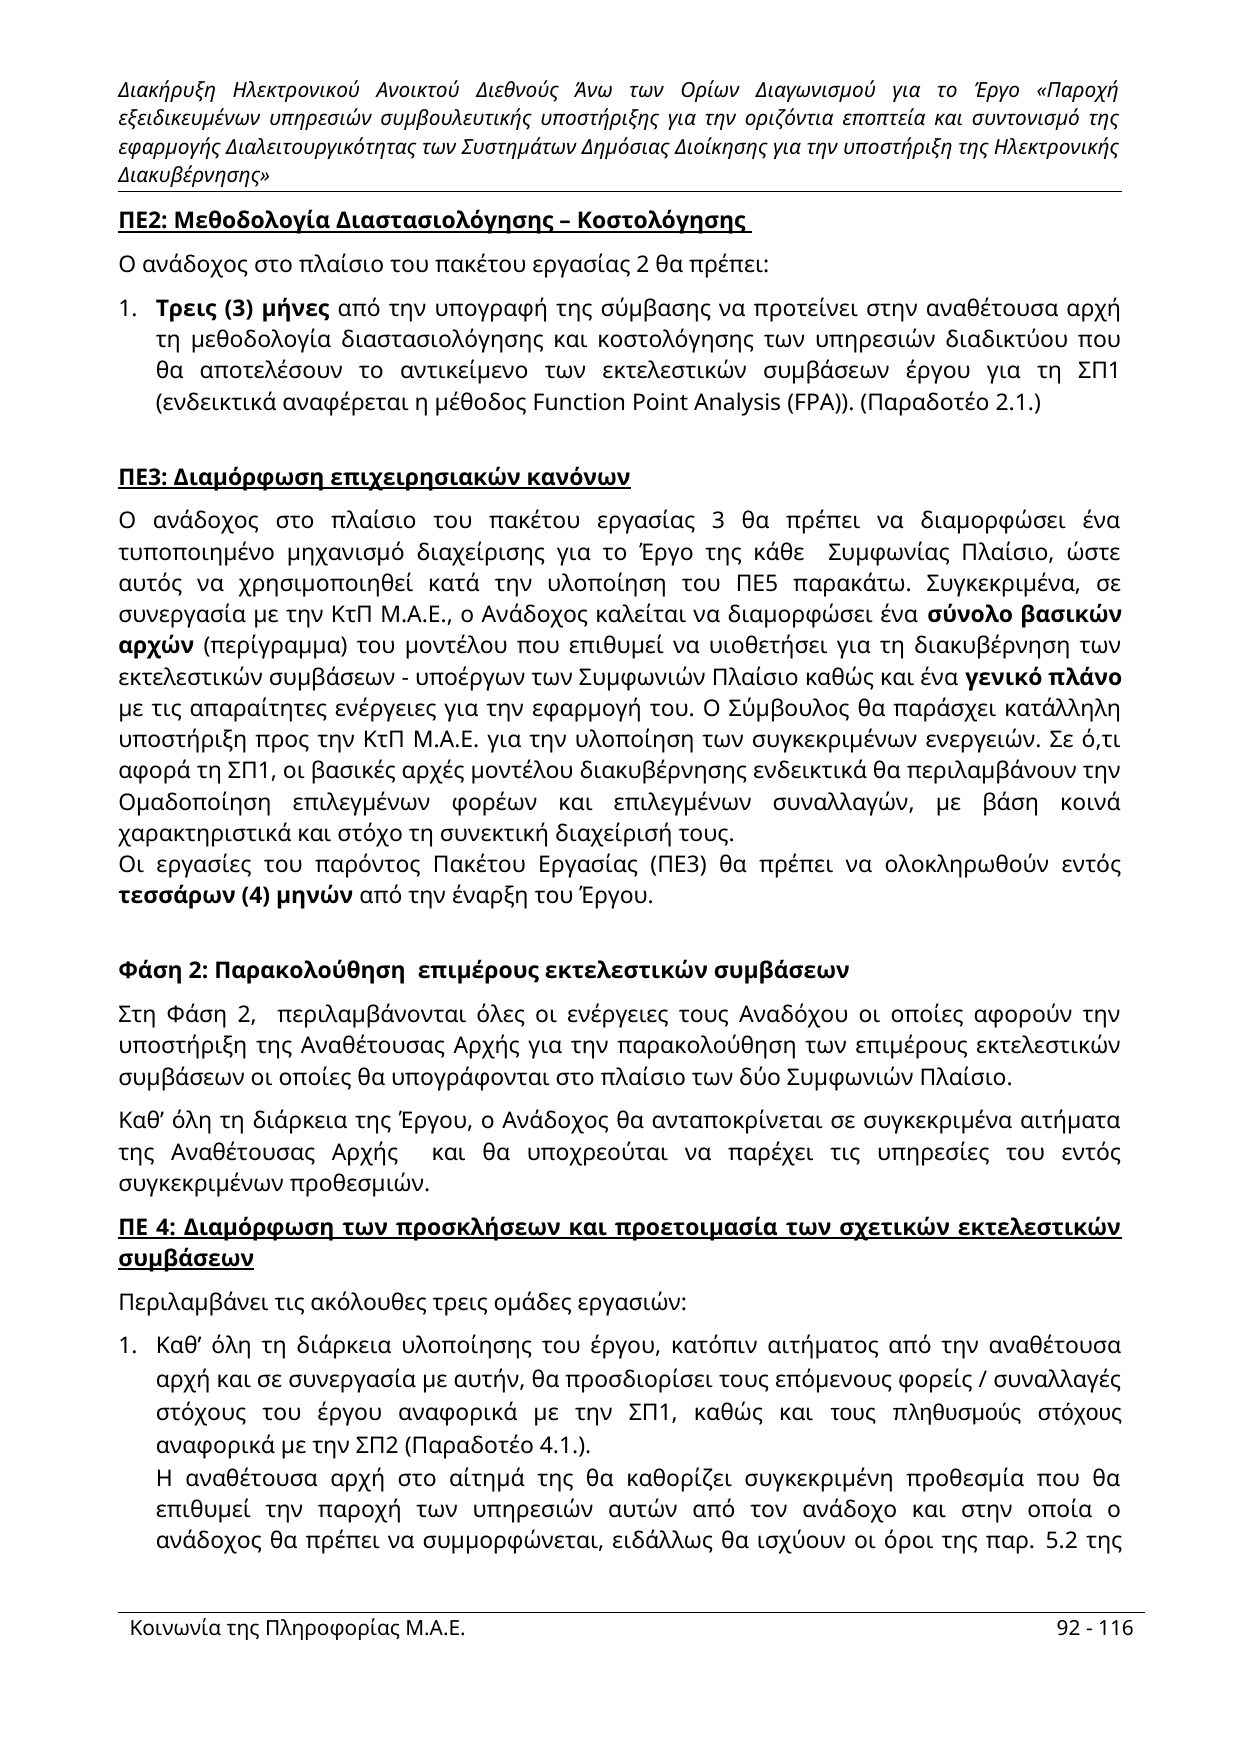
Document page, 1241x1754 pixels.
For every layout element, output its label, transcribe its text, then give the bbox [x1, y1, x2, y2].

text Οι εργασίες του παρόντος Πακέτου Εργασίας (ΠΕ3) θα πρέπει να ολοκληρωθούν εντός τεσσάρων (4) μηνών από την έναρξη του Έργου. [118, 848, 1122, 911]
text ΠΕ 4: Διαμόρφωση των προσκλήσεων και προετοιμασία των σχετικών εκτελεστικών συμβάσεων [118, 1239, 1122, 1273]
text Στη Φάση 2, περιλαμβάνονται όλες οι ενέργειες τους Αναδόχου οι οποίες αφορούν την υποστήριξη της Αναθέτουσας Αρχής για την παρακολούθηση των επιμέρους εκτελεστικών συμβάσεων οι οποίες θα υπογράφονται στο πλαίσιο των δύο Συμφωνιών Πλαίσιο. [118, 998, 1122, 1092]
text Καθ’ όλη τη διάρκεια της Έργου, ο Ανάδοχος θα ανταποκρίνεται σε συγκεκριμένα αιτήματα της Αναθέτουσας Αρχής και θα υποχρεούται να παρέχει τις υπηρεσίες του εντός συγκεκριμένων προθεσμιών. [118, 1104, 1122, 1198]
text ΠΕ2: Μεθοδολογία Διαστασιολόγησης – Κοστολόγησης [118, 204, 1122, 236]
list Τρεις (3) μήνες από την υπογραφή της σύμβασης να προτείνει στην αναθέτουσα αρχή τη μεθοδολογία διαστασιολόγησης και κοστολόγησης των υπηρεσιών διαδικτύου που θα αποτελέσουν το αντικείμενο των εκτελεστικών συμβάσεων έργου για τη ΣΠ1 (ενδεικτικά αναφέρεται η μέθοδος Function Point Analysis (FPA)). (Παραδοτέο 2.1.) [118, 292, 1122, 417]
list Καθ’ όλη τη διάρκεια υλοποίησης του έργου, κατόπιν αιτήματος από την αναθέτουσα αρχή και σε συνεργασία με αυτήν, θα προσδιορίσει τους επόμενους φορείς / συναλλαγές στόχους του έργου αναφορικά με την ΣΠ1, καθώς και τους πληθυσμούς στόχους αναφορικά με την ΣΠ2 (Παραδοτέο 4.1.). [118, 1329, 1122, 1460]
text Φάση 2: Παρακολούθηση επιμέρους εκτελεστικών συμβάσεων [118, 954, 1122, 986]
text ΠΕ3: Διαμόρφωση επιχειρησιακών κανόνων [118, 461, 1122, 492]
text Ο ανάδοχος στο πλαίσιο του πακέτου εργασίας 2 θα πρέπει: [118, 248, 1122, 279]
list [156, 1462, 1122, 1556]
text ΠΕ 4: Διαμόρφωση των προσκλήσεων και προετοιμασία των σχετικών εκτελεστικών συμβάσεων [118, 1211, 1122, 1237]
text Περιλαμβάνει τις ακόλουθες τρεις ομάδες εργασιών: [118, 1286, 1122, 1317]
text Ο ανάδοχος στο πλαίσιο του πακέτου εργασίας 3 θα πρέπει να διαμορφώσει ένα τυποποιημένο μηχανισμό διαχείρισης για το Έργο της κάθε Συμφωνίας Πλαίσιο, ώστε αυτός να χρησιμοποιηθεί κατά την υλοποίηση του ΠΕ5 παρακάτω. Συγκεκριμένα, σε συνεργασία με την ΚτΠ Μ.Α.Ε., ο Ανάδοχος καλείται να διαμορφώσει ένα σύνολο βασικών αρχών (περίγραμμα) του μοντέλου που επιθυμεί να υιοθετήσει για τη διακυβέρνηση των εκτελεστικών συμβάσεων - υποέργων των Συμφωνιών Πλαίσιο καθώς και ένα γενικό πλάνο με τις απαραίτητες ενέργειες για την εφαρμογή του. Ο Σύμβουλος θα παράσχει κατάλληλη υποστήριξη προς την ΚτΠ Μ.Α.Ε. για την υλοποίηση των συγκεκριμένων ενεργειών. Σε ό,τι αφορά τη ΣΠ1, οι βασικές αρχές μοντέλου διακυβέρνησης ενδεικτικά θα περιλαμβάνουν την Ομαδοποίηση επιλεγμένων φορέων και επιλεγμένων συναλλαγών, με βάση κοινά χαρακτηριστικά και στόχο τη συνεκτική διαχείρισή τους. [118, 504, 1122, 848]
